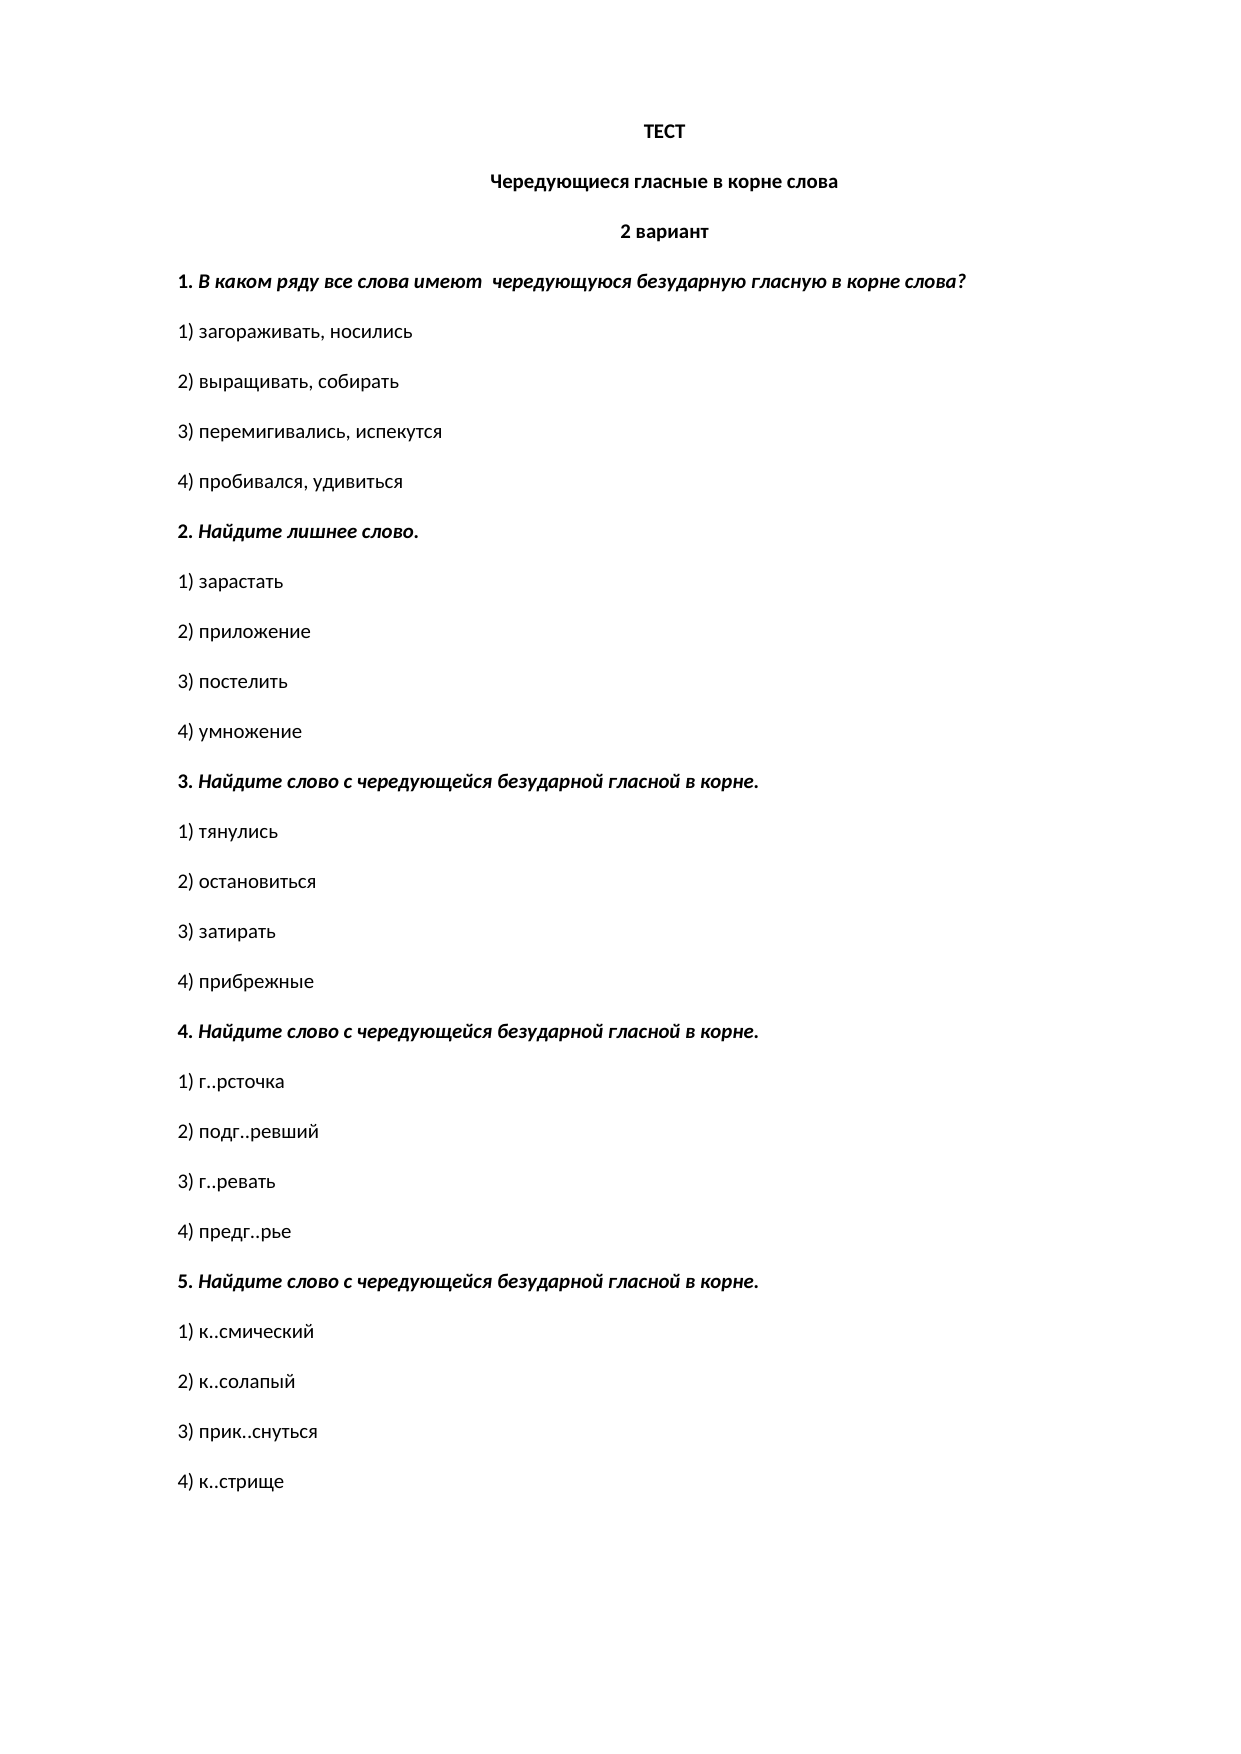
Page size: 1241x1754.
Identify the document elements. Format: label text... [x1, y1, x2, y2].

text 4) пробивался, удивиться [177, 468, 1152, 493]
text 3. Найдите слово с чередующейся безударной гласной в корне. [177, 768, 1152, 793]
text 3) постелить [177, 668, 1152, 693]
text 3) затирать [177, 918, 1152, 943]
text 2 вариант [177, 218, 1152, 243]
text 4) умножение [177, 718, 1152, 743]
text 2) приложение [177, 618, 1152, 643]
text 1) тянулись [177, 818, 1152, 843]
text ТЕСТ [177, 118, 1152, 143]
text 2) остановиться [177, 868, 1152, 893]
text 5. Найдите слово с чередующейся безударной гласной в корне. [177, 1268, 1152, 1293]
text 4) к..стрище [177, 1468, 1152, 1493]
text 4) прибрежные [177, 968, 1152, 993]
text 3) перемигивались, испекутся [177, 418, 1152, 443]
text 4. Найдите слово с чередующейся безударной гласной в корне. [177, 1018, 1152, 1043]
text 3) г..ревать [177, 1168, 1152, 1193]
text 2) выращивать, собирать [177, 368, 1152, 393]
text 1) г..рсточка [177, 1068, 1152, 1093]
text Чередующиеся гласные в корне слова [177, 168, 1152, 193]
text 2. Найдите лишнее слово. [177, 518, 1152, 543]
text 1) к..смический [177, 1318, 1152, 1343]
text 1. В каком ряду все слова имеют чередующуюся безударную гласную в корне слова? [177, 268, 1152, 293]
text 3) прик..снуться [177, 1418, 1152, 1443]
text 2) подг..ревший [177, 1118, 1152, 1143]
text 1) загораживать, носились [177, 318, 1152, 343]
text 1) зарастать [177, 568, 1152, 593]
text 2) к..солапый [177, 1368, 1152, 1393]
text 4) предг..рье [177, 1218, 1152, 1243]
